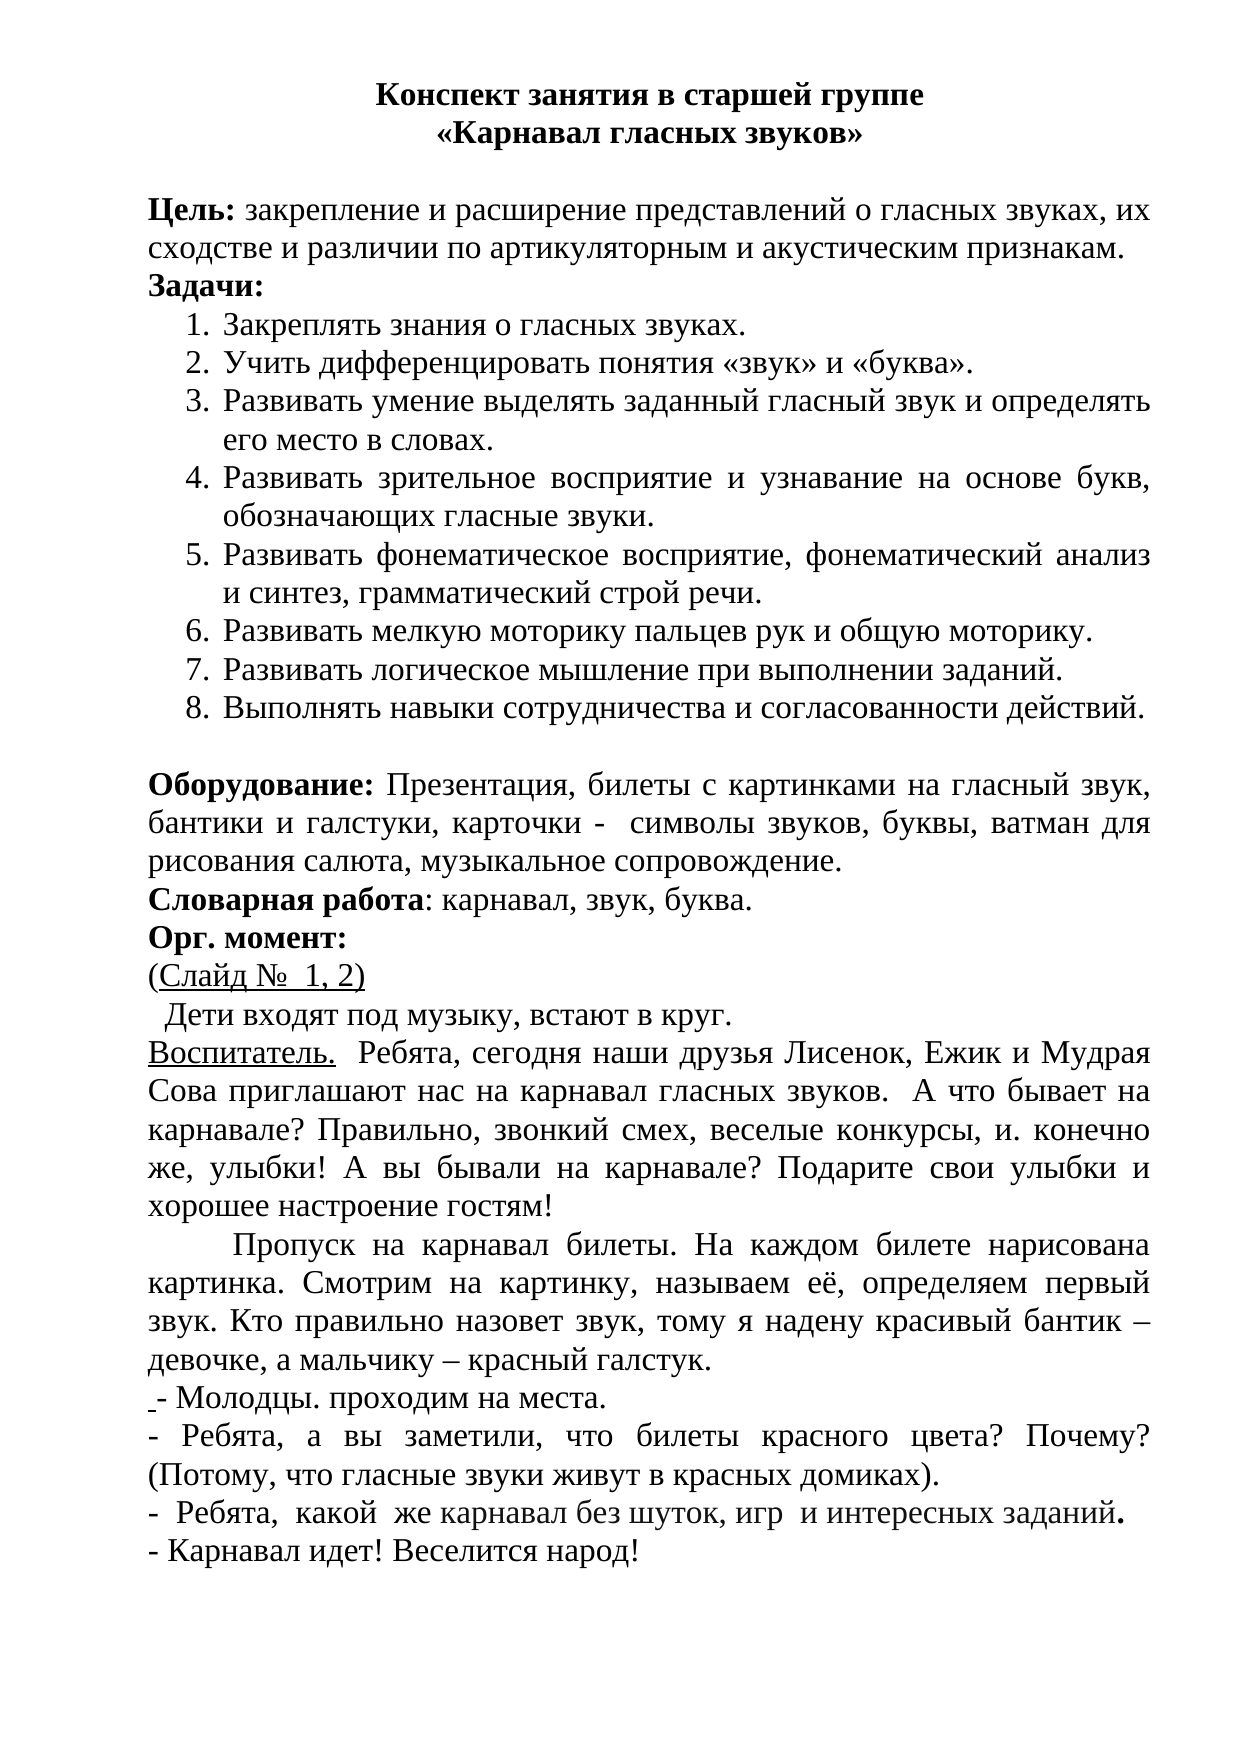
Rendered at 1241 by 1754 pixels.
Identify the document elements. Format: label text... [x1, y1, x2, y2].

text Пропуск на карнавал билеты. На каждом билете нарисована картинка. Смотрим на картинку, называем её, определяем первый звук. Кто правильно назовет звук, тому я надену красивый бантик – девочке, а мальчику – красный галстук. [148, 1224, 1152, 1377]
text - Молодцы. проходим на места. [148, 1377, 1152, 1416]
list Развивать зрительное восприятие и узнавание на основе букв, обозначающих гласные звуки. [185, 457, 1152, 534]
text (Слайд № 1, 2) [148, 956, 1152, 994]
list Развивать логическое мышление при выполнении заданий. [185, 649, 1152, 687]
text Задачи: [148, 266, 1152, 304]
text - Карнавал идет! Веселится народ! [148, 1531, 1152, 1569]
text Конспект занятия в старшей группе [148, 74, 1152, 112]
list Выполнять навыки сотрудничества и согласованности действий. [185, 687, 1152, 726]
text - Ребята, а вы заметили, что билеты красного цвета? Почему? (Потому, что гласные звуки живут в красных домиках). [148, 1416, 1152, 1492]
text - Ребята, какой же карнавал без шуток, игр и интересных заданий. [148, 1492, 1152, 1531]
list Закреплять знания о гласных звуках. [185, 304, 1152, 342]
text Оборудование: Презентация, билеты с картинками на гласный звук, бантики и галстуки, карточки - символы звуков, буквы, ватман для рисования салюта, музыкальное сопровождение. [148, 764, 1152, 879]
list Учить дифференцировать понятия «звук» и «буква». [185, 342, 1152, 381]
text «Карнавал гласных звуков» [148, 112, 1152, 151]
text Словарная работа: карнавал, звук, буква. [148, 879, 1152, 917]
text Цель: закрепление и расширение представлений о гласных звуках, их сходстве и различии по артикуляторным и акустическим признакам. [148, 189, 1152, 266]
text Воспитатель. Ребята, сегодня наши друзья Лисенок, Ежик и Мудрая Сова приглашают нас на карнавал гласных звуков. А что бывает на карнавале? Правильно, звонкий смех, веселые конкурсы, и. конечно же, улыбки! А вы бывали на карнавале? Подарите свои улыбки и хорошее настроение гостям! [148, 1032, 1152, 1224]
text Орг. момент: [148, 917, 1152, 956]
list Развивать мелкую моторику пальцев рук и общую моторику. [185, 611, 1152, 649]
list Развивать фонематическое восприятие, фонематический анализ и синтез, грамматический строй речи. [185, 534, 1152, 611]
text Дети входят под музыку, встают в круг. [148, 994, 1152, 1032]
list Развивать умение выделять заданный гласный звук и определять его место в словах. [185, 381, 1152, 457]
